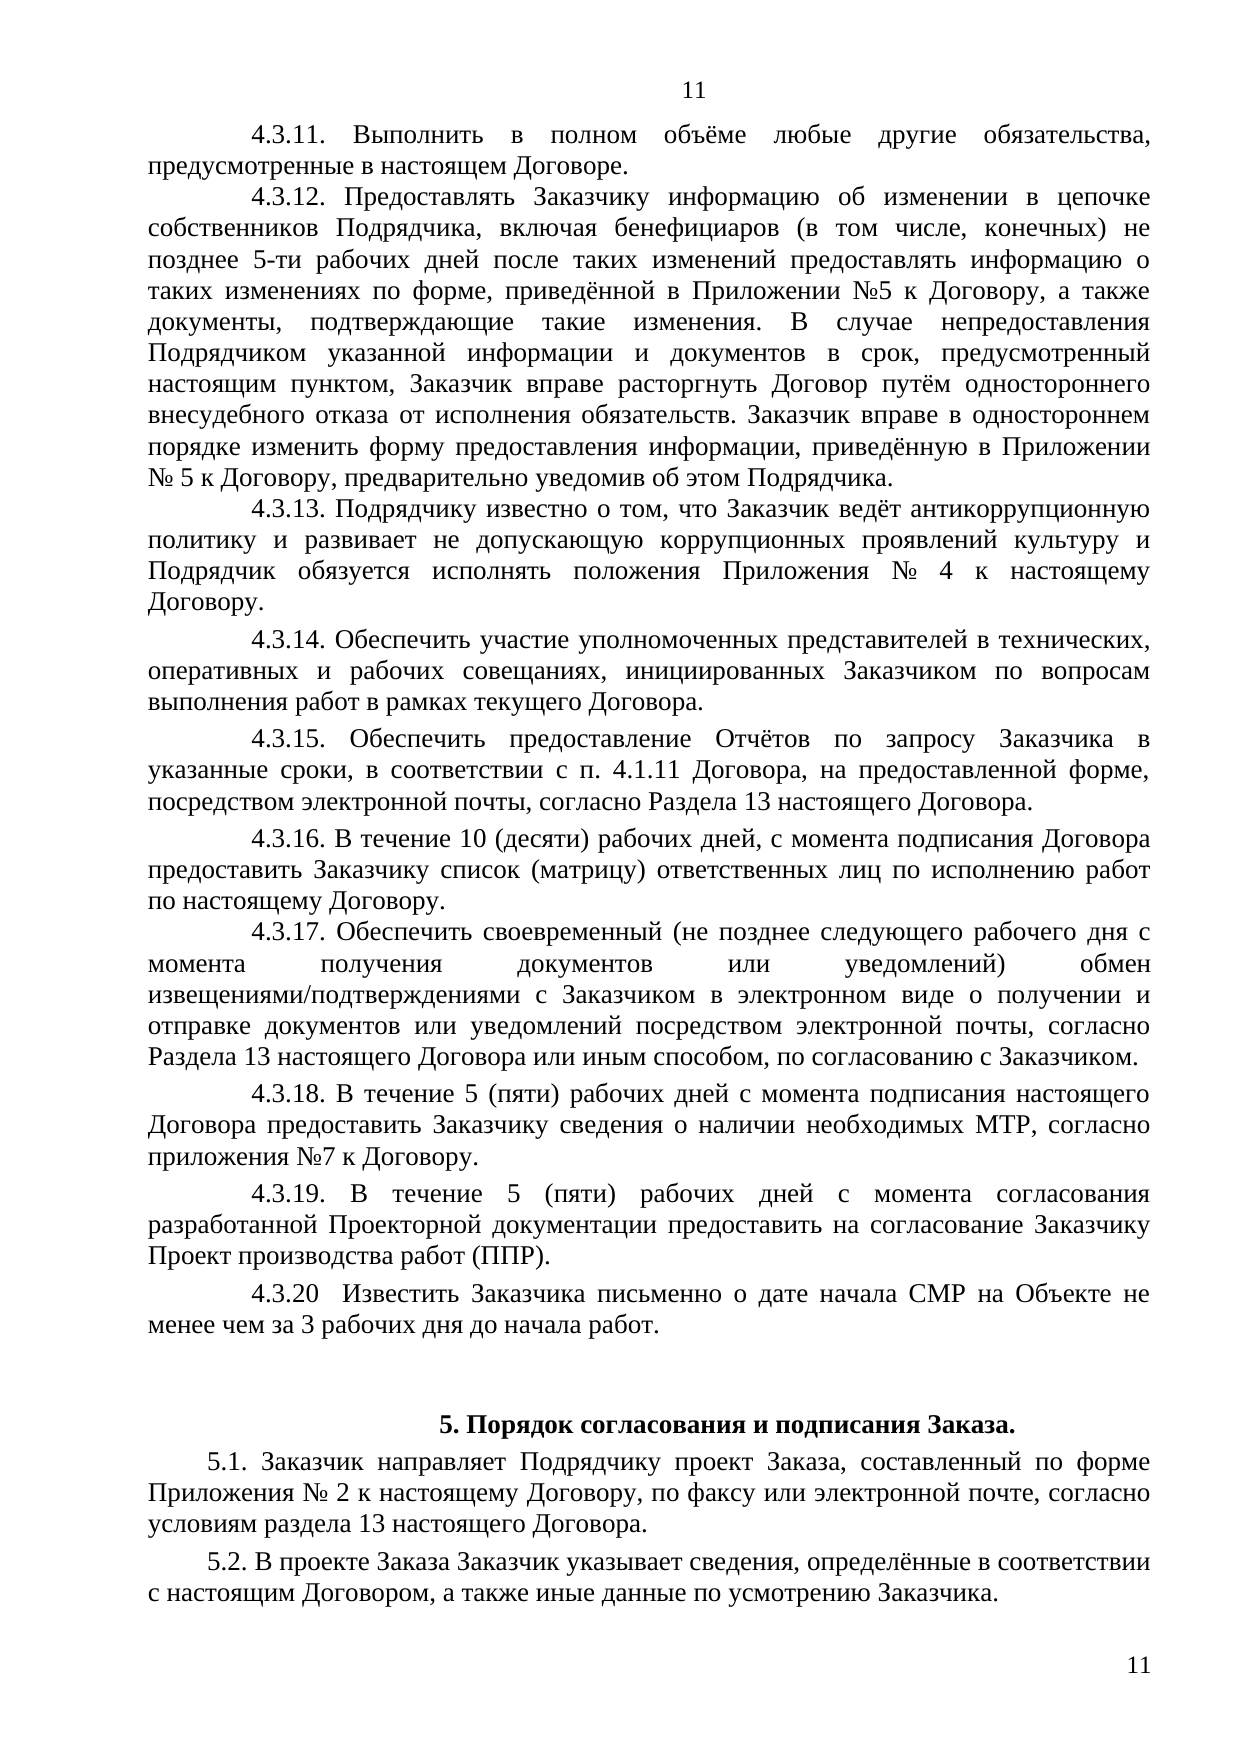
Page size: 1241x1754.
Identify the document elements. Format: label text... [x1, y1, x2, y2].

text 5. Порядок согласования и подписания Заказа. [215, 1408, 1152, 1439]
text 4.3.15. Обеспечить предоставление Отчётов по запросу Заказчика в указанные сроки, в соответствии с п. 4.1.11 Договора, на предоставленной форме, посредством электронной почты, согласно Раздела 13 настоящего Договора. [148, 722, 1152, 816]
text 4.3.14. Обеспечить участие уполномоченных представителей в технических, оперативных и рабочих совещаниях, инициированных Заказчиком по вопросам выполнения работ в рамках текущего Договора. [148, 623, 1152, 716]
text 4.3.11. Выполнить в полном объёме любые другие обязательства, предусмотренные в настоящем Договоре. [148, 118, 1152, 180]
text 4.3.16. В течение 10 (десяти) рабочих дней, с момента подписания Договора предоставить Заказчику список (матрицу) ответственных лиц по исполнению работ по настоящему Договору. [148, 822, 1152, 916]
list 4.3.12. Предоставлять Заказчику информацию об изменении в цепочке собственников Подрядчика, включая бенефициаров (в том числе, конечных) не позднее 5-ти рабочих дней после таких изменений предоставлять информацию о таких изменениях по форме, приведённой в Приложении №5 к Договору, а также документы, подтверждающие такие изменения. В случае непредоставления Подрядчиком указанной информации и документов в срок, предусмотренный настоящим пунктом, Заказчик вправе расторгнуть Договор путём одностороннего внесудебного отказа от исполнения обязательств. Заказчик вправе в одностороннем порядке изменить форму предоставления информации, приведённую в Приложении № 5 к Договору, предварительно уведомив об этом Подрядчика. [148, 180, 1152, 492]
list 4.3.17. Обеспечить своевременный (не позднее следующего рабочего дня с момента получения документов или уведомлений) обмен извещениями/подтверждениями с Заказчиком в электронном виде о получении и отправке документов или уведомлений посредством электронной почты, согласно Раздела 13 настоящего Договора или иным способом, по согласованию с Заказчиком. [148, 916, 1152, 1071]
text 4.3.20 Известить Заказчика письменно о дате начала СМР на Объекте не менее чем за 3 рабочих дня до начала работ. [148, 1277, 1152, 1339]
text 4.3.19. В течение 5 (пяти) рабочих дней с момента согласования разработанной Проекторной документации предоставить на согласование Заказчику Проект производства работ (ППР). [148, 1177, 1152, 1271]
text 5.2. В проекте Заказа Заказчик указывает сведения, определённые в соответствии с настоящим Договором, а также иные данные по усмотрению Заказчика. [148, 1545, 1152, 1607]
list 4.3.13. Подрядчику известно о том, что Заказчик ведёт антикоррупционную политику и развивает не допускающую коррупционных проявлений культуру и Подрядчик обязуется исполнять положения Приложения № 4 к настоящему Договору. [148, 492, 1152, 616]
text 5.1. Заказчик направляет Подрядчику проект Заказа, составленный по форме Приложения № 2 к настоящему Договору, по факсу или электронной почте, согласно условиям раздела 13 настоящего Договора. [148, 1445, 1152, 1538]
text 4.3.18. В течение 5 (пяти) рабочих дней с момента подписания настоящего Договора предоставить Заказчику сведения о наличии необходимых МТР, согласно приложения №7 к Договору. [148, 1077, 1152, 1171]
